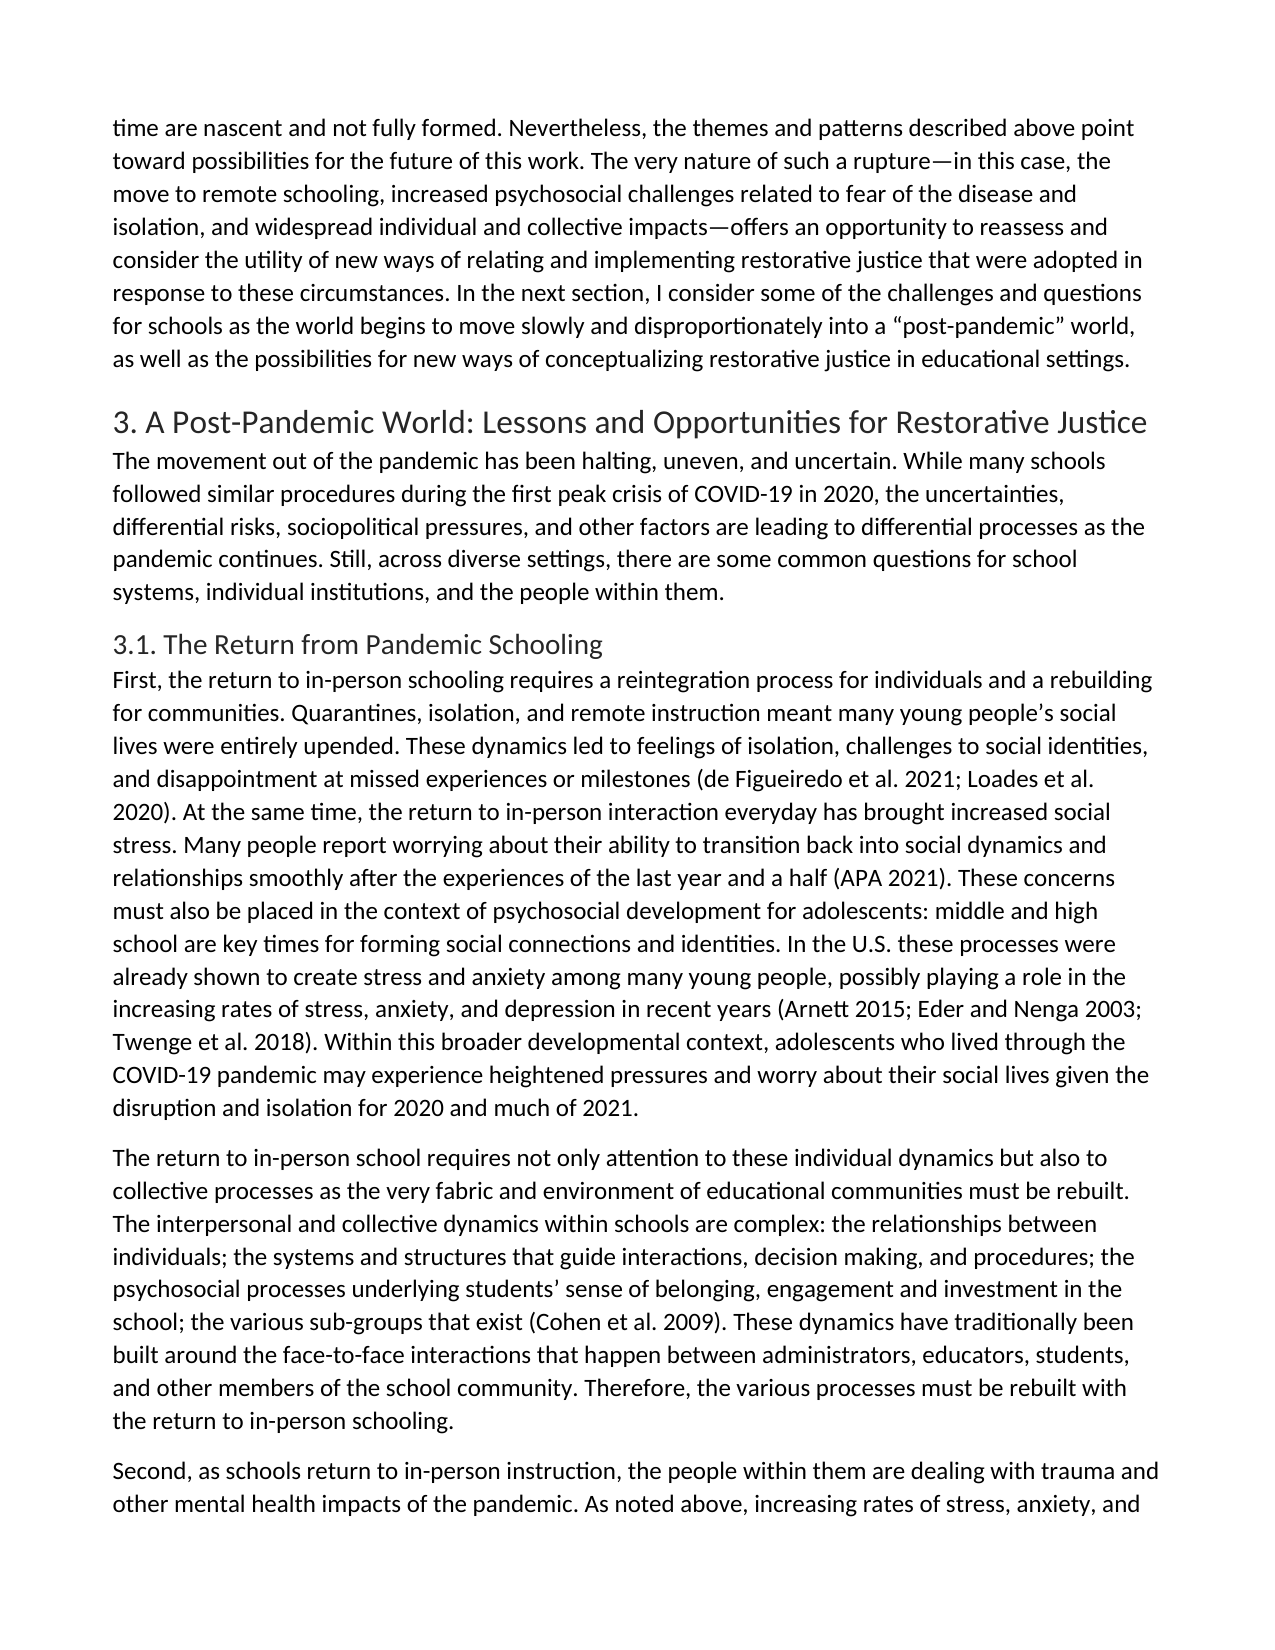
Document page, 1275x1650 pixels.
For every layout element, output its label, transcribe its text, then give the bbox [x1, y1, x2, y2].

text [112, 112, 1162, 373]
text The movement out of the pandemic has been halting, uneven, and uncertain. While many schools followed similar procedures during the first peak crisis of COVID-19 in 2020, the uncertainties, differential risks, sociopolitical pressures, and other factors are leading to differential processes as the pandemic continues. Still, across diverse settings, there are some common questions for school systems, individual institutions, and the people within them. [112, 445, 1162, 607]
subtitle 3. A Post-Pandemic World: Lessons and Opportunities for Restorative Justice [112, 401, 1162, 442]
subtitle 3.1. The Return from Pandemic Schooling [112, 626, 1162, 662]
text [112, 1455, 1162, 1518]
text The return to in-person school requires not only attention to these individual dynamics but also to collective processes as the very fabric and environment of educational communities must be rebuilt. The interpersonal and collective dynamics within schools are complex: the relationships between individuals; the systems and structures that guide interactions, decision making, and procedures; the psychosocial processes underlying students’ sense of belonging, engagement and investment in the school; the various sub-groups that exist (Cohen et al. 2009). These dynamics have traditionally been built around the face-to-face interactions that happen between administrators, educators, students, and other members of the school community. Therefore, the various processes must be rebuilt with the return to in-person schooling. [112, 1142, 1162, 1436]
text First, the return to in-person schooling requires a reintegration process for individuals and a rebuilding for communities. Quarantines, isolation, and remote instruction meant many young people’s social lives were entirely upended. These dynamics led to feelings of isolation, challenges to social identities, and disappointment at missed experiences or milestones (de Figueiredo et al. 2021; Loades et al. 2020). At the same time, the return to in-person interaction everyday has brought increased social stress. Many people report worrying about their ability to transition back into social dynamics and relationships smoothly after the experiences of the last year and a half (APA 2021). These concerns must also be placed in the context of psychosocial development for adolescents: middle and high school are key times for forming social connections and identities. In the U.S. these processes were already shown to create stress and anxiety among many young people, possibly playing a role in the increasing rates of stress, anxiety, and depression in recent years (Arnett 2015; Eder and Nenga 2003; Twenge et al. 2018). Within this broader developmental context, adolescents who lived through the COVID-19 pandemic may experience heightened pressures and worry about their social lives given the disruption and isolation for 2020 and much of 2021. [112, 664, 1162, 1123]
